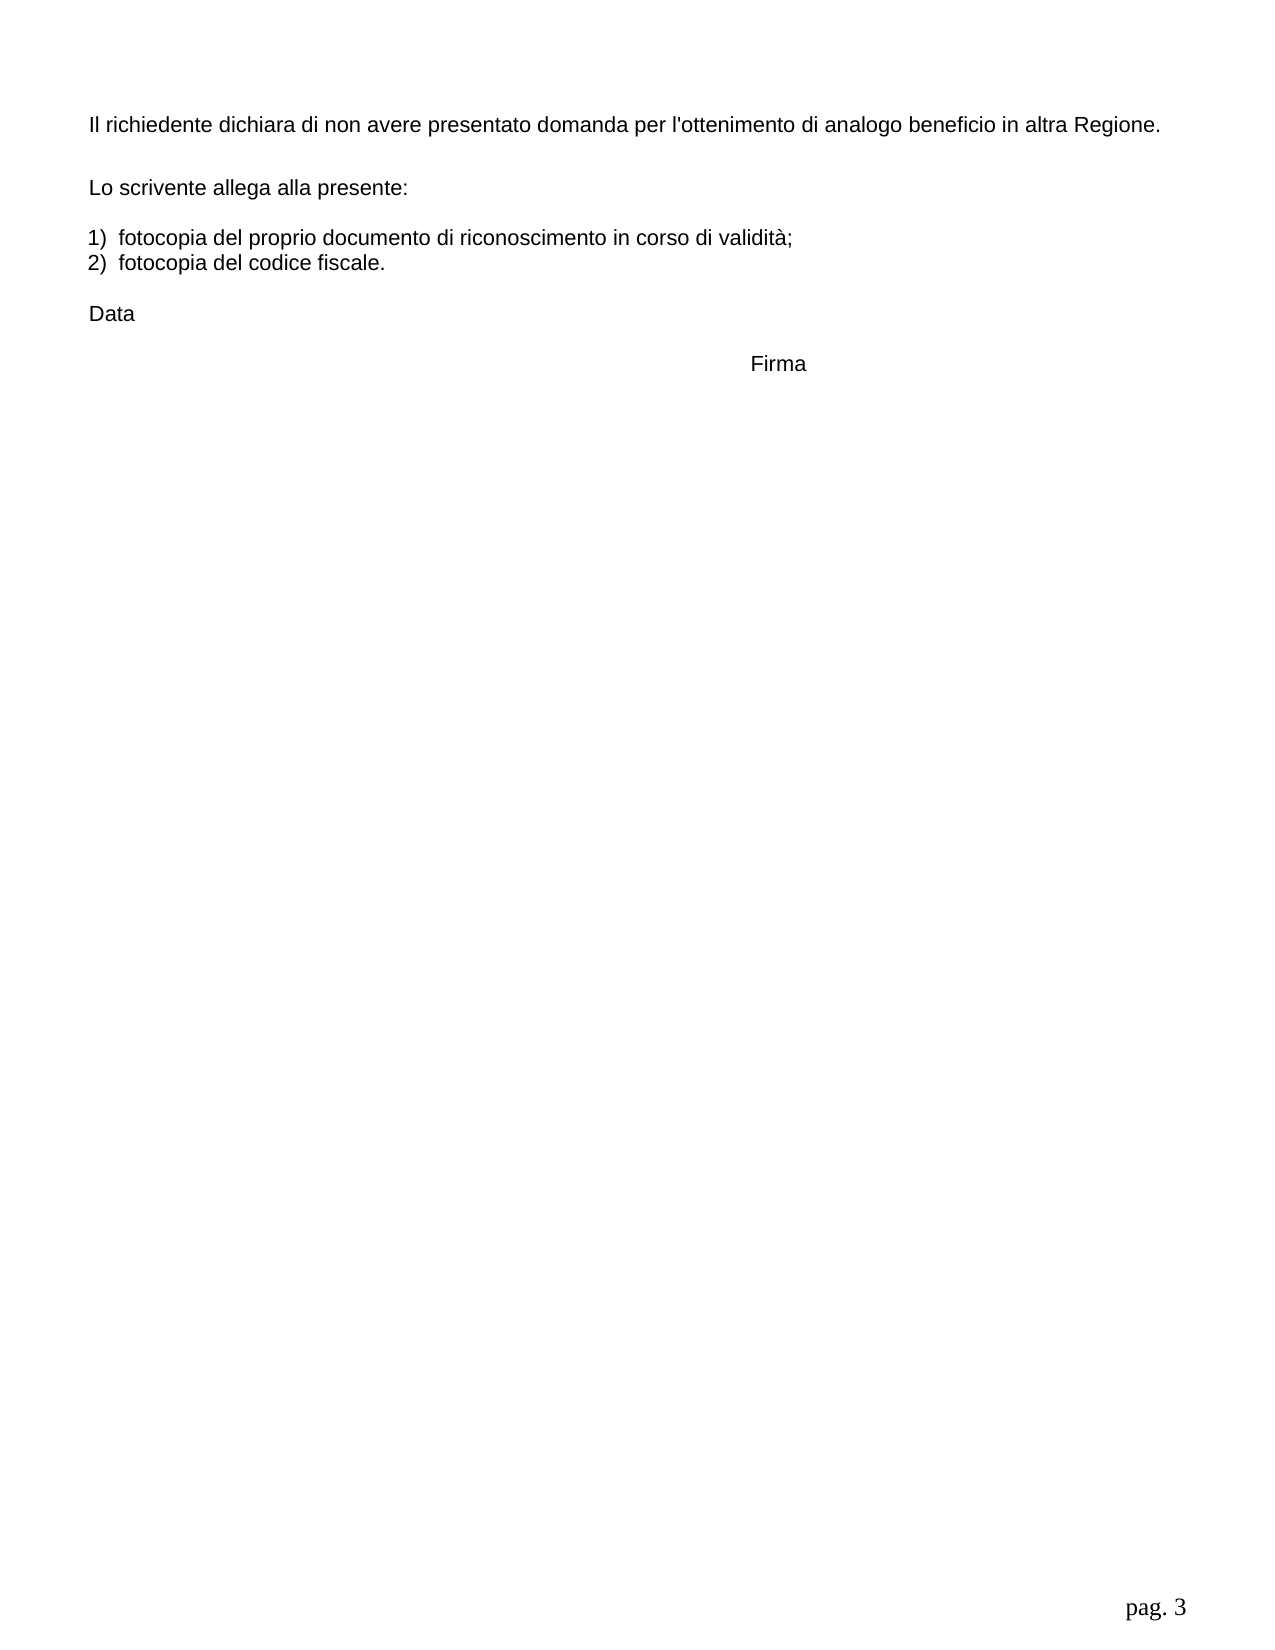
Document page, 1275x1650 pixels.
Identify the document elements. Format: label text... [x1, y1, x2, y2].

text Firma [89, 351, 1181, 376]
text Il richiedente dichiara di non avere presentato domanda per l'ottenimento di analogo beneficio in altra Regione. [89, 112, 1181, 137]
text Data [89, 301, 1181, 326]
text Lo scrivente allega alla presente: [89, 174, 1181, 200]
list fotocopia del proprio documento di riconoscimento in corso di validità; [87, 225, 1181, 250]
list fotocopia del codice fiscale. [87, 250, 1181, 275]
